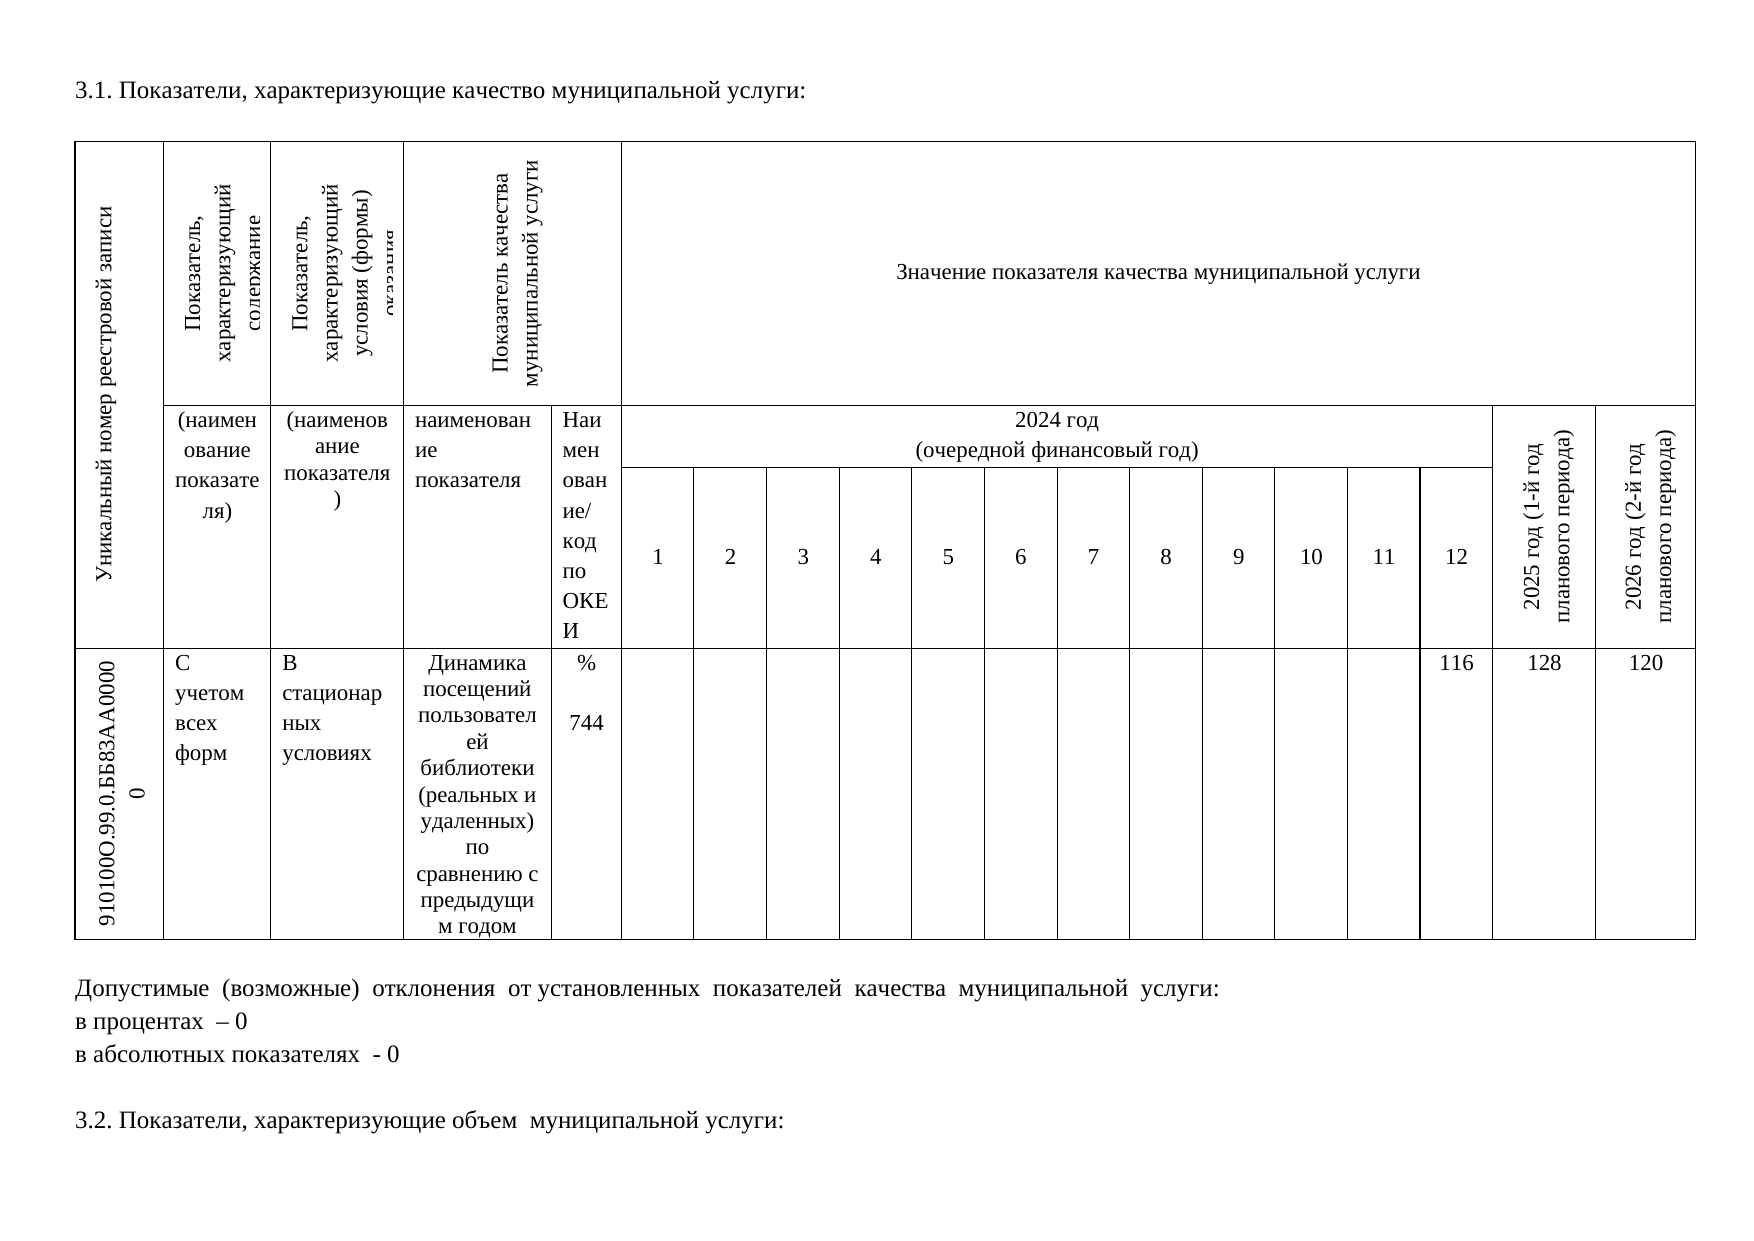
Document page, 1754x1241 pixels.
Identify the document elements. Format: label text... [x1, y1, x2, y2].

table_cell 4 [840, 468, 911, 648]
table_cell 3 [767, 468, 839, 648]
text Допустимые (возможные) отклонения от установленных показателей качества муниципальной услуги: [75, 973, 1679, 1002]
table_cell 2 [694, 468, 766, 648]
table_header Уникальный номер реестровой записи [76, 142, 163, 648]
table_cell [694, 649, 766, 939]
table_cell 2025 год (1-й год планового периода) [1493, 406, 1595, 648]
table_cell 1 [622, 468, 693, 648]
table_cell [622, 649, 693, 939]
table_cell [1348, 649, 1419, 939]
table_cell 10 [1275, 468, 1347, 648]
table_cell 8 [1130, 468, 1202, 648]
table_cell наименование показателя [404, 406, 551, 648]
table_cell Динамика посещений пользователей библиотеки (реальных и удаленных) по сравнению с предыдущим годом [404, 649, 551, 939]
text в абсолютных показателях - 0 [75, 1039, 1679, 1068]
table_header Показатель качества муниципальной услуги [404, 142, 621, 405]
table_cell (наименование показателя) [164, 406, 270, 648]
table_cell 9 [1203, 468, 1274, 648]
text в процентах – 0 [75, 1006, 1679, 1034]
table_cell В стационарных условиях [271, 649, 403, 939]
table_header Показатель, характеризующий условия (формы) оказания государственной услуги [271, 142, 403, 405]
table_cell [767, 649, 839, 939]
table_cell 7 [1058, 468, 1129, 648]
table_cell [1058, 649, 1129, 939]
text 3.1. Показатели, характеризующие качество муниципальной услуги: [75, 75, 1679, 104]
table_cell 910100О.99.0.ББ83АА00000 [76, 649, 163, 939]
table_cell 120 [1596, 649, 1695, 939]
table_cell [840, 649, 911, 939]
table_cell [985, 649, 1057, 939]
table_cell 128 [1493, 649, 1595, 939]
table_cell [1130, 649, 1202, 939]
table_cell 12 [1421, 468, 1492, 648]
table_cell Наименование/ код по ОКЕИ [552, 406, 621, 648]
table_cell 116 [1421, 649, 1492, 939]
table_cell 11 [1348, 468, 1419, 648]
table_cell 2026 год (2-й год планового периода) [1596, 406, 1695, 648]
table_cell [912, 649, 984, 939]
table_header Показатель, характеризующий содержание муниципальной услуги [164, 142, 270, 405]
table_header Значение показателя качества муниципальной услуги [622, 142, 1695, 405]
table_cell % 744 [552, 649, 621, 939]
table_cell 5 [912, 468, 984, 648]
text 3.2. Показатели, характеризующие объем муниципальной услуги: [75, 1105, 1679, 1134]
table_cell 2024 год (очередной финансовый год) [622, 406, 1492, 467]
table_cell (наименование показателя) [271, 406, 403, 648]
table_cell [1203, 649, 1274, 939]
table_cell [1275, 649, 1347, 939]
table_cell 6 [985, 468, 1057, 648]
table_cell С учетом всех форм [164, 649, 270, 939]
